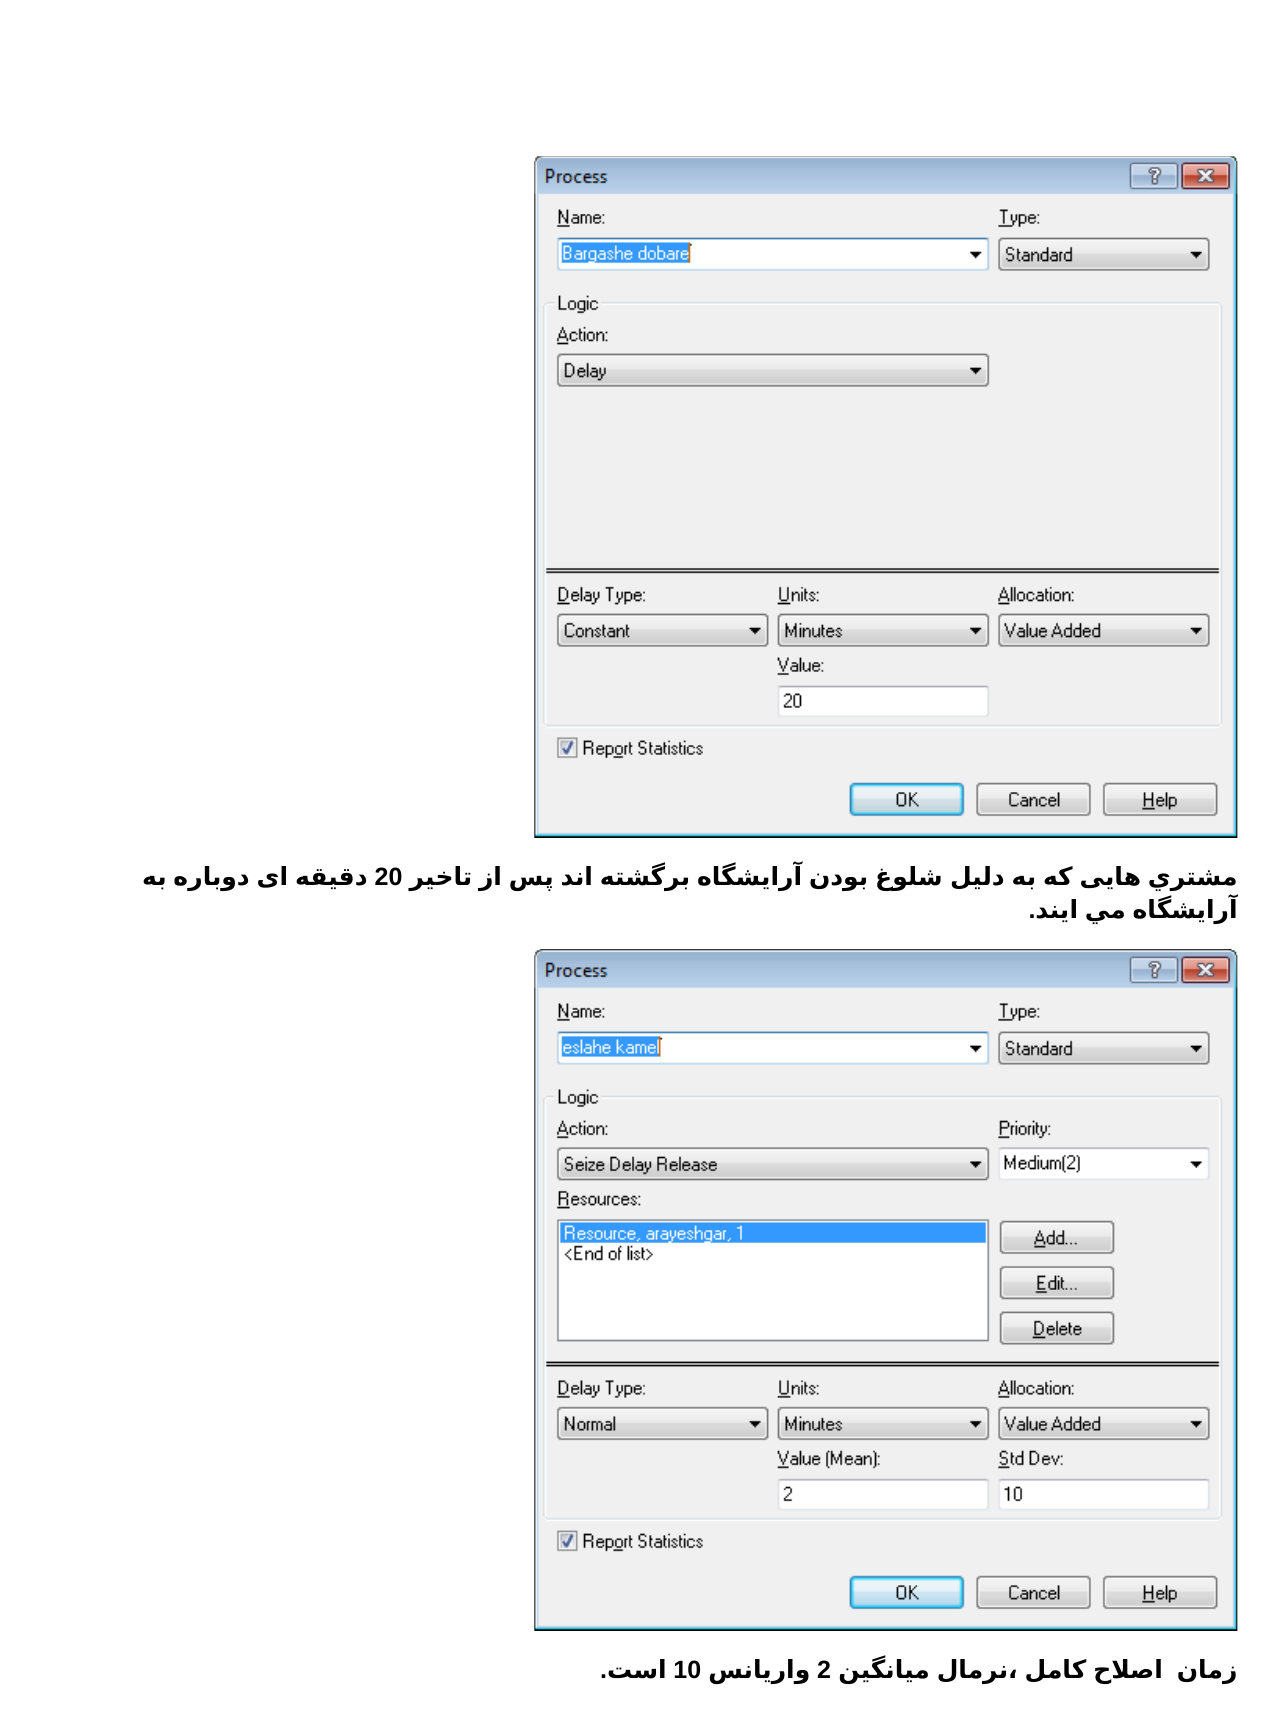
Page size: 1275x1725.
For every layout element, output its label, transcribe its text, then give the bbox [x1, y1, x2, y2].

picture [534, 156, 1238, 838]
picture [534, 949, 1238, 1631]
text مشتري هایی که به دلیل شلوغ بودن آرايشگاه برگشته اند پس از تاخیر 20 دقیقه ای دوباره به آرايشگاه مي ايند. [50, 862, 1237, 924]
text زمان اصلاح کامل ،نرمال میانگین 2 واریانس 10 است. [50, 1655, 1237, 1684]
